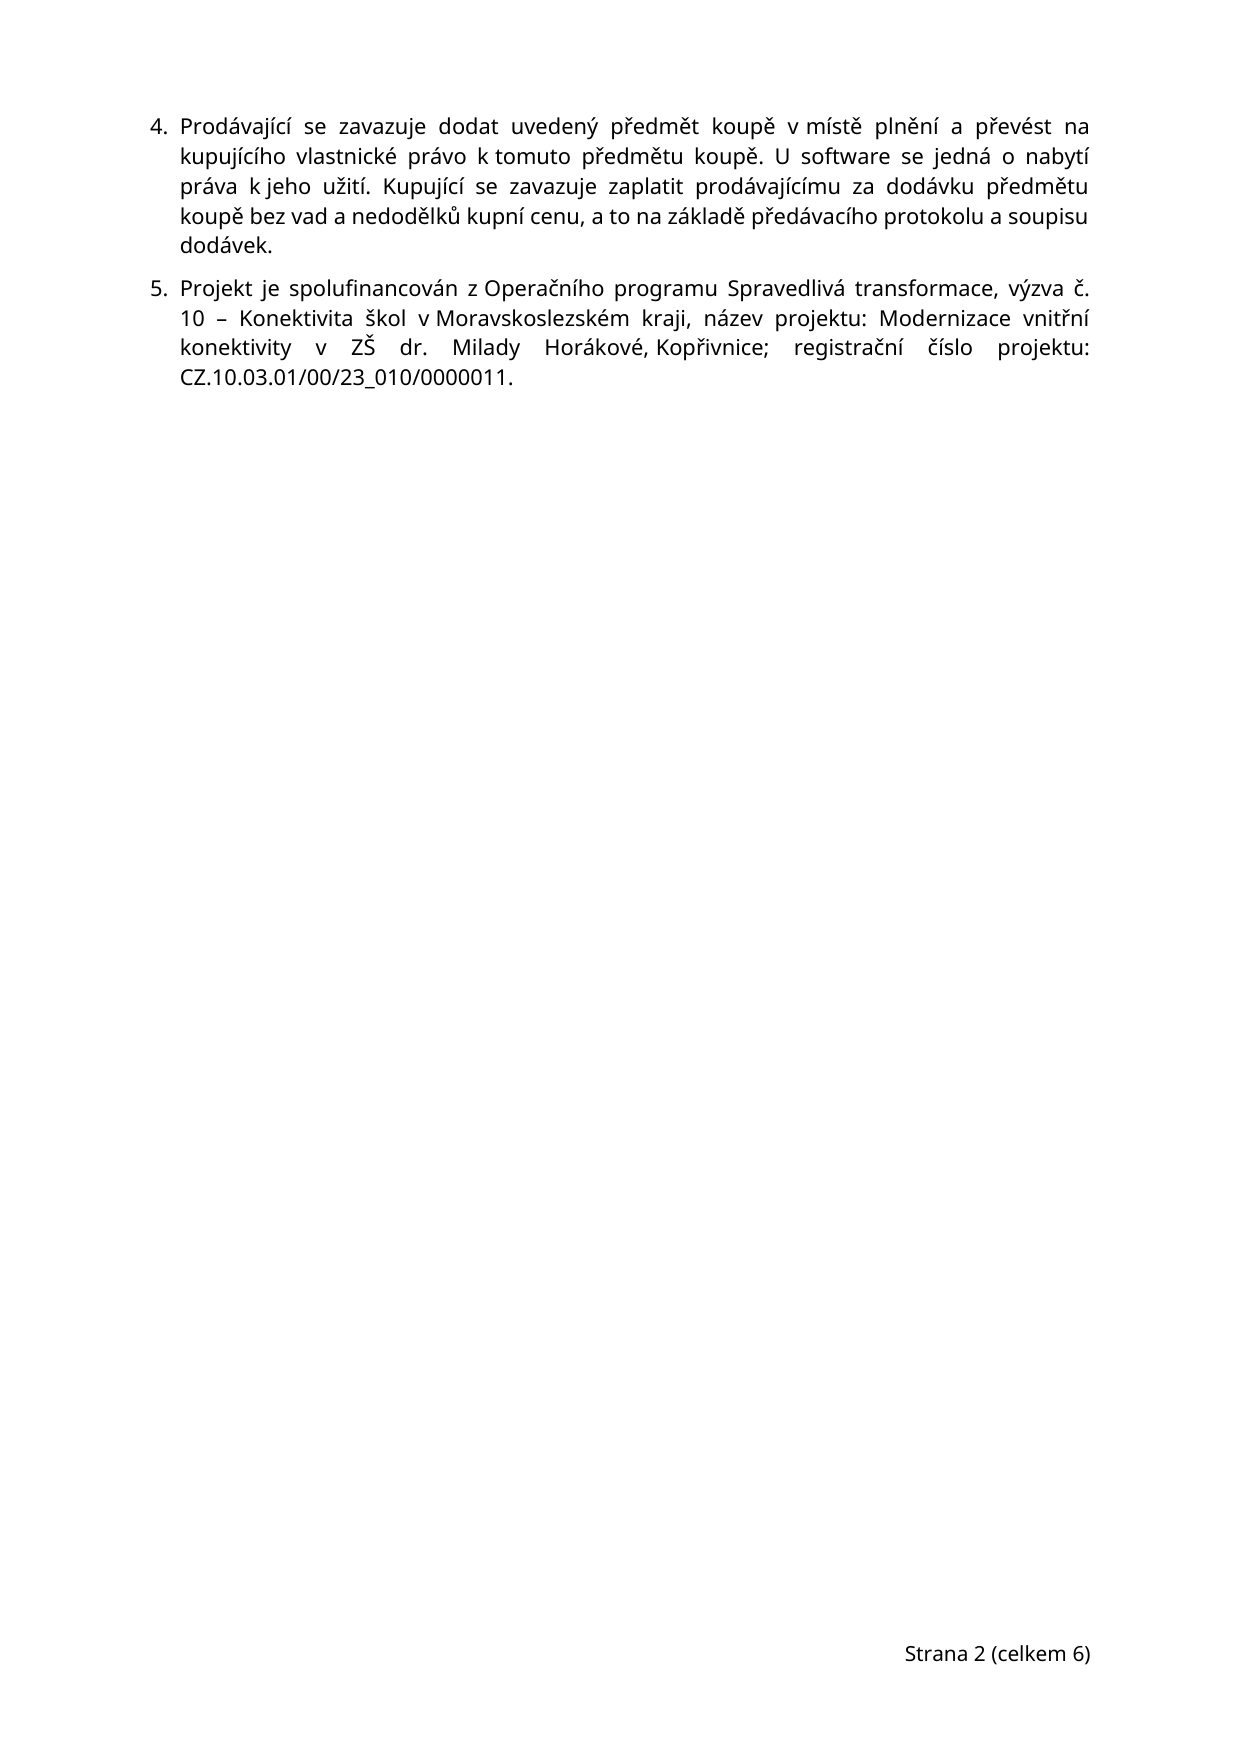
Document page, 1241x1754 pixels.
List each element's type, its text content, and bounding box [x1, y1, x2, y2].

list Prodávající se zavazuje dodat uvedený předmět koupě v místě plnění a převést na kupujícího vlastnické právo k tomuto předmětu koupě. U software se jedná o nabytí práva k jeho užití. Kupující se zavazuje zaplatit prodávajícímu za dodávku předmětu koupě bez vad a nedodělků kupní cenu, a to na základě předávacího protokolu a soupisu dodávek. [150, 111, 1090, 260]
list Projekt je spolufinancován z Operačního programu Spravedlivá transformace, výzva č. 10 – Konektivita škol v Moravskoslezském kraji, název projektu: Modernizace vnitřní konektivity v ZŠ dr. Milady Horákové, Kopřivnice; registrační číslo projektu: CZ.10.03.01/00/23_010/0000011. [150, 273, 1090, 392]
